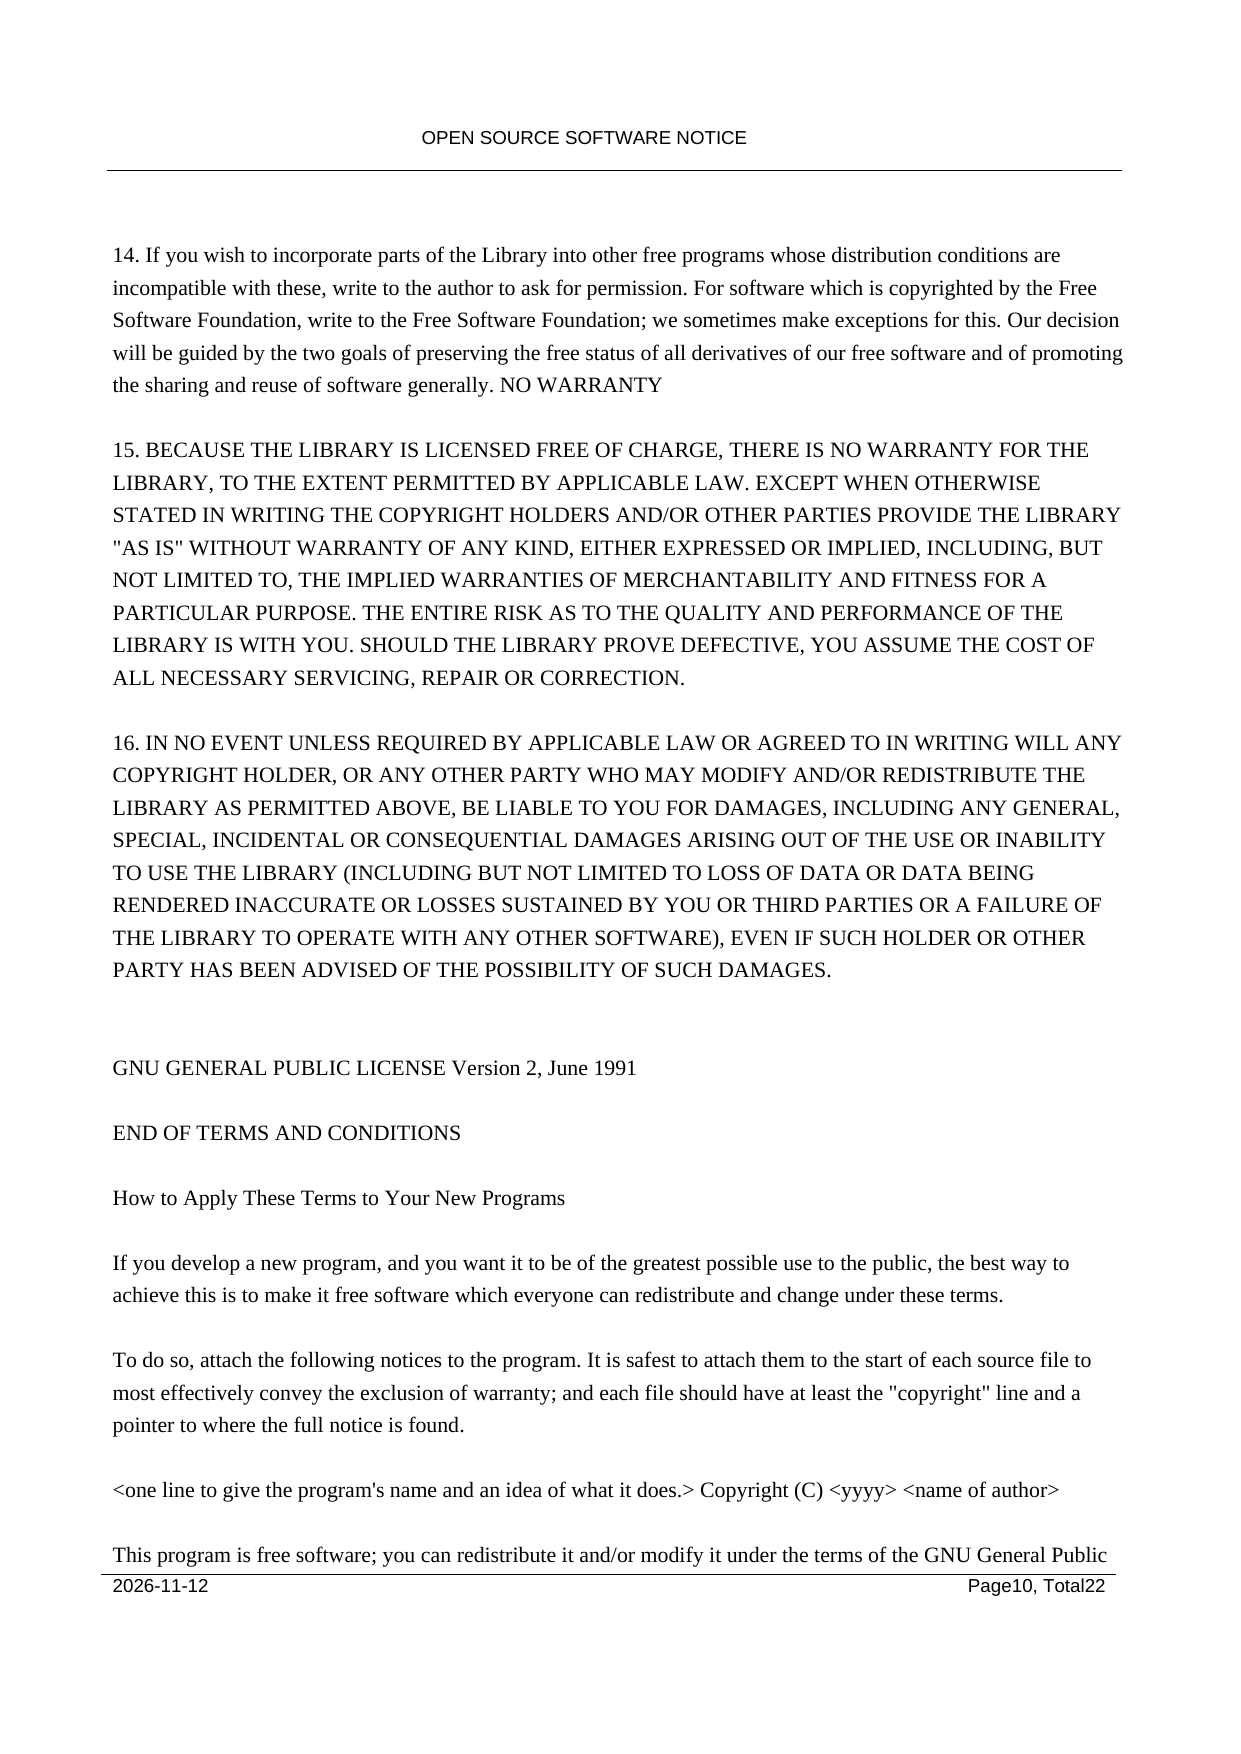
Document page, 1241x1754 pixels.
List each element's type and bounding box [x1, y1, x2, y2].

text [112, 206, 1128, 1571]
